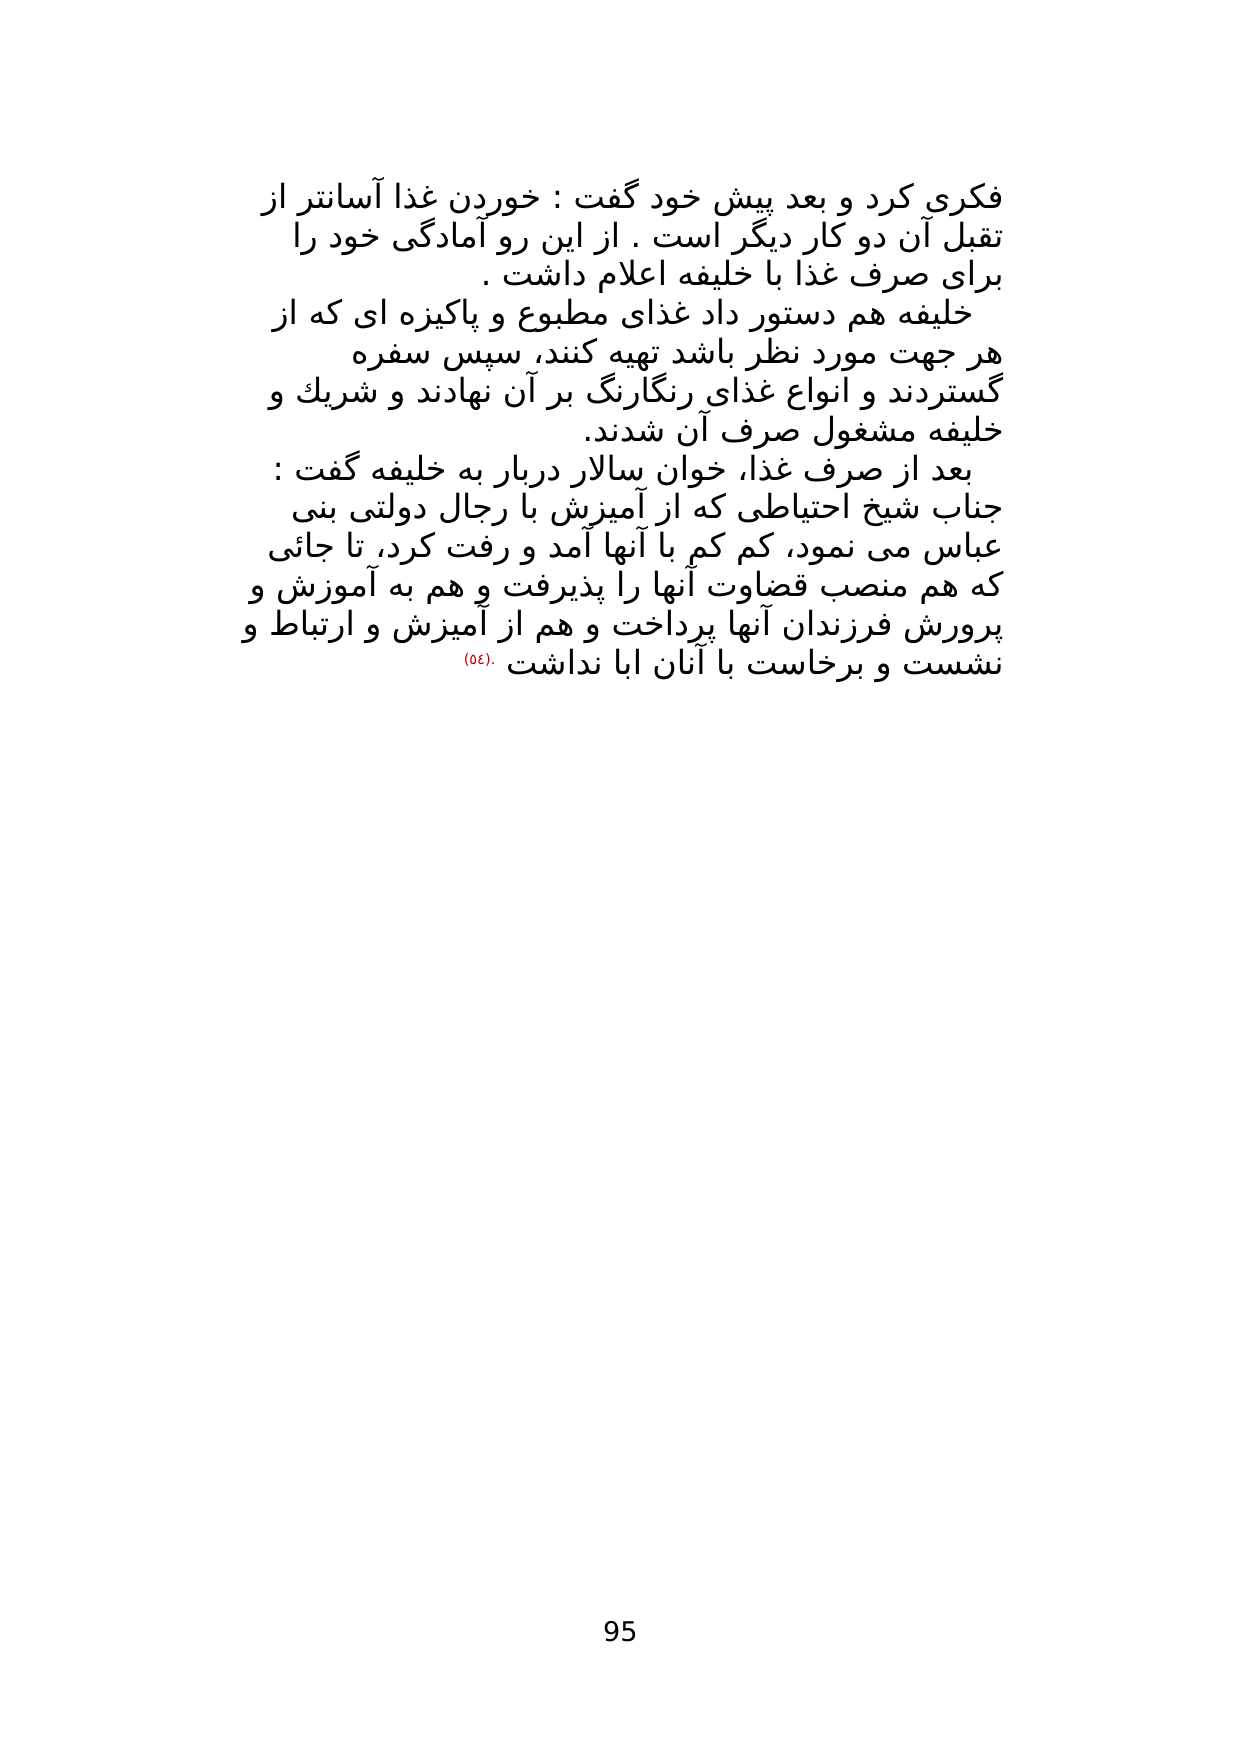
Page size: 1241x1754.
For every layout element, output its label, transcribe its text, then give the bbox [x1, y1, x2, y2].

text خليفه هم دستور داد غذاى مطبوع و پاكيزه اى كه از هر جهت مورد نظر باشد تهيه كنند، سپس سفره گستردند و انواع غذاى رنگارنگ بر آن نهادند و شريك و خليفه مشغول صرف آن شدند. [236, 294, 1004, 449]
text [236, 177, 1004, 294]
text بعد از صرف غذا، خوان سالار دربار به خليفه گفت : جناب شيخ احتياطى كه از آميزش با رجال دولتى بنى عباس مى نمود، كم كم با آنها آمد و رفت كرد، تا جائى كه هم منصب قضاوت آنها را پذيرفت و هم به آموزش و پرورش فرزندان آنها پرداخت و هم از آميزش و ارتباط و نشست و برخاست با آنان ابا نداشت .(٥٤) [236, 449, 1004, 682]
